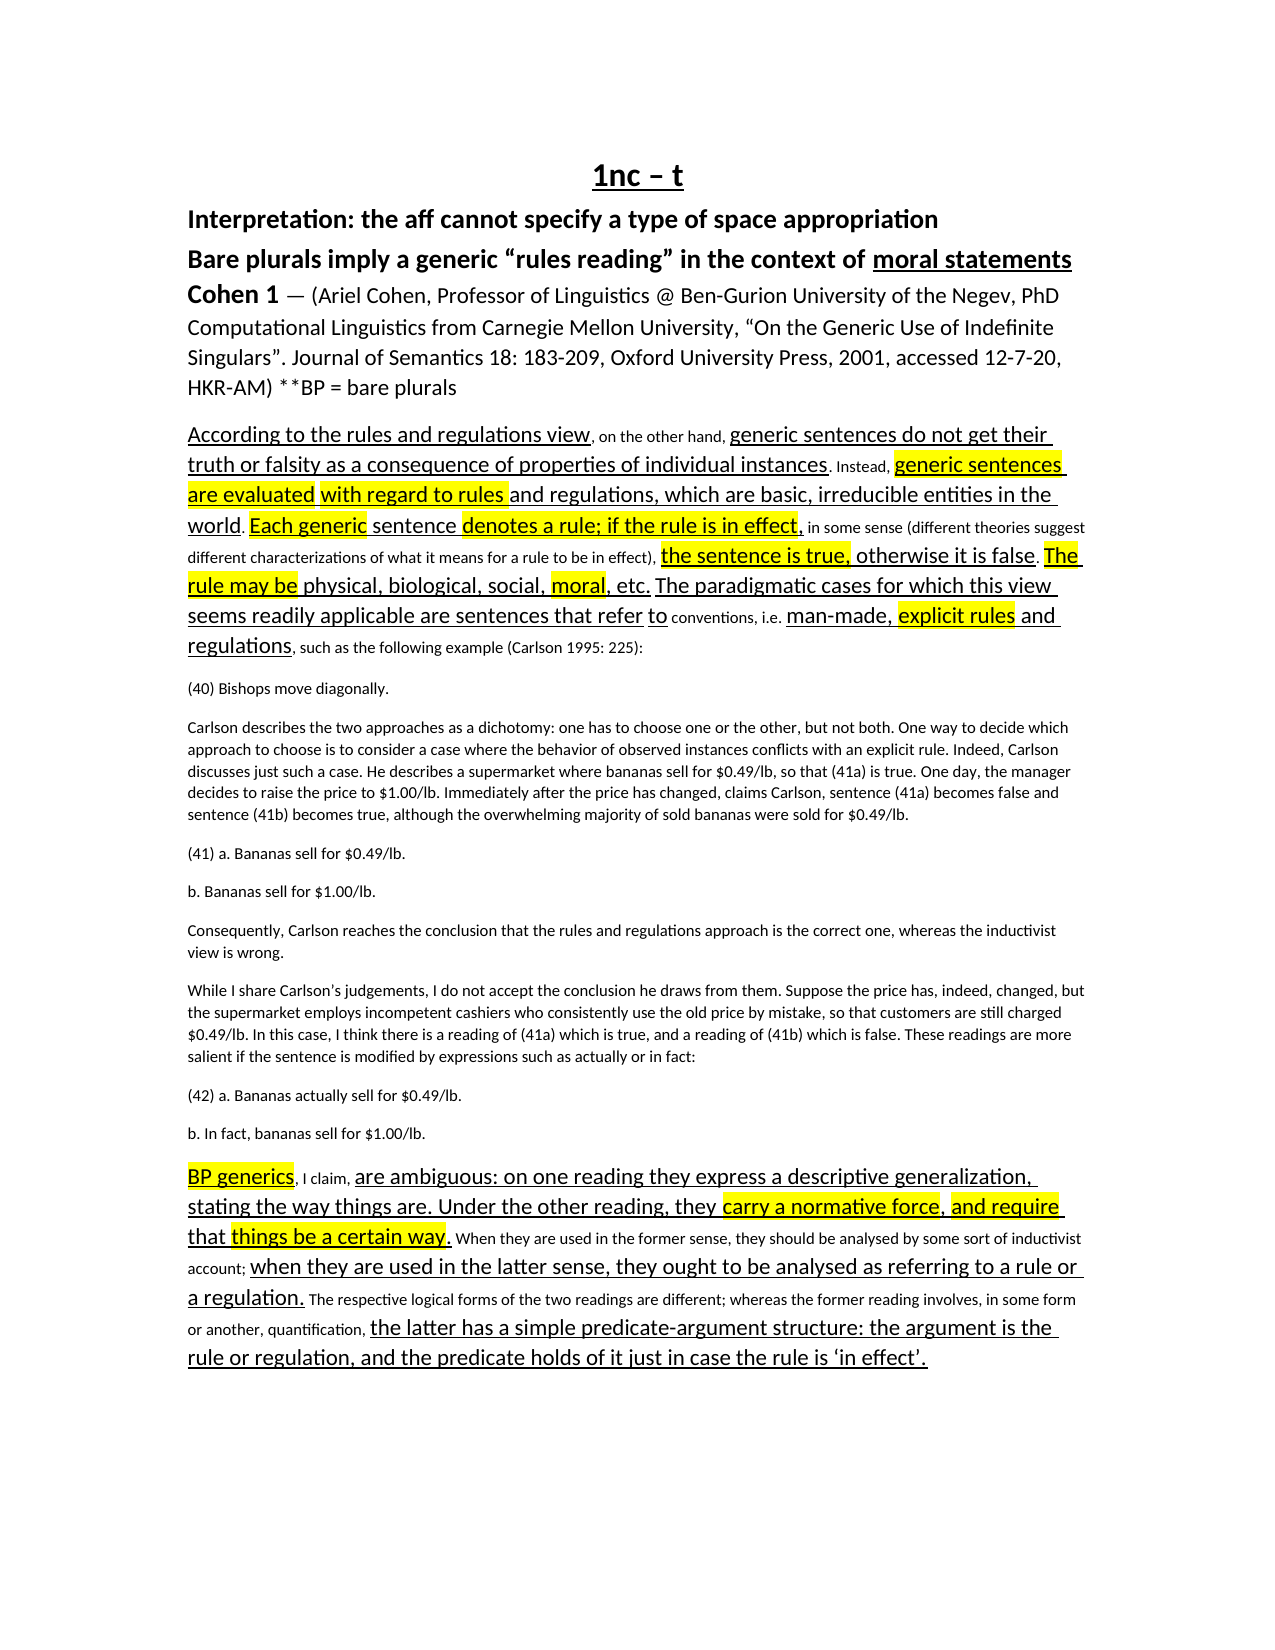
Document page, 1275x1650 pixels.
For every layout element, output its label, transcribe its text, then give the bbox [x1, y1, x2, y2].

text While I share Carlson’s judgements, I do not accept the conclusion he draws from them. Suppose the price has, indeed, changed, but the supermarket employs incompetent cashiers who consistently use the old price by mistake, so that customers are still charged $0.49/lb. In this case, I think there is a reading of (41a) which is true, and a reading of (41b) which is false. These readings are more salient if the sentence is modified by expressions such as actually or in fact: [187, 981, 1087, 1067]
subtitle Interpretation: the aff cannot specify a type of space appropriation [187, 202, 1087, 235]
text Cohen 1 — (Ariel Cohen, Professor of Linguistics @ Ben-Gurion University of the Negev, PhD Computational Linguistics from Carnegie Mellon University, “On the Generic Use of Indefinite Singulars”. Journal of Semantics 18: 183-209, Oxford University Press, 2001, accessed 12-7-20, HKR-AM) **BP = bare plurals [187, 278, 1087, 401]
text (42) a. Bananas actually sell for $0.49/lb. [187, 1085, 1087, 1105]
subtitle Bare plurals imply a generic “rules reading” in the context of moral statements [187, 242, 1087, 275]
text Carlson describes the two approaches as a dichotomy: one has to choose one or the other, but not both. One way to decide which approach to choose is to consider a case where the behavior of observed instances conflicts with an explicit rule. Indeed, Carlson discusses just such a case. He describes a supermarket where bananas sell for $0.49/lb, so that (41a) is true. One day, the manager decides to raise the price to $1.00/lb. Immediately after the price has changed, claims Carlson, sentence (41a) becomes false and sentence (41b) becomes true, although the overwhelming majority of sold bananas were sold for $0.49/lb. [187, 717, 1087, 825]
text b. Bananas sell for $1.00/lb. [187, 882, 1087, 902]
text According to the rules and regulations view, on the other hand, generic sentences do not get their truth or falsity as a consequence of properties of individual instances. Instead, generic sentences are evaluated with regard to rules and regulations, which are basic, irreducible entities in the world. Each generic sentence denotes a rule; if the rule is in effect, in some sense (different theories suggest different characterizations of what it means for a rule to be in effect), the sentence is true, otherwise it is false. The rule may be physical, biological, social, moral, etc. The paradigmatic cases for which this view seems readily applicable are sentences that refer to conventions, i.e. man-made, explicit rules and regulations, such as the following example (Carlson 1995: 225): [187, 420, 1087, 660]
text b. In fact, bananas sell for $1.00/lb. [187, 1123, 1087, 1144]
text (40) Bishops move diagonally. [187, 678, 1087, 699]
text Consequently, Carlson reaches the conclusion that the rules and regulations approach is the correct one, whereas the inductivist view is wrong. [187, 920, 1087, 962]
text BP generics, I claim, are ambiguous: on one reading they express a descriptive generalization, stating the way things are. Under the other reading, they carry a normative force, and require that things be a certain way. When they are used in the former sense, they should be analysed by some sort of inductivist account; when they are used in the latter sense, they ought to be analysed as referring to a rule or a regulation. The respective logical forms of the two readings are different; whereas the former reading involves, in some form or another, quantification, the latter has a simple predicate-argument structure: the argument is the rule or regulation, and the predicate holds of it just in case the rule is ‘in effect’. [187, 1162, 1087, 1371]
subtitle 1nc – t [187, 154, 1087, 195]
text (41) a. Bananas sell for $0.49/lb. [187, 843, 1087, 863]
